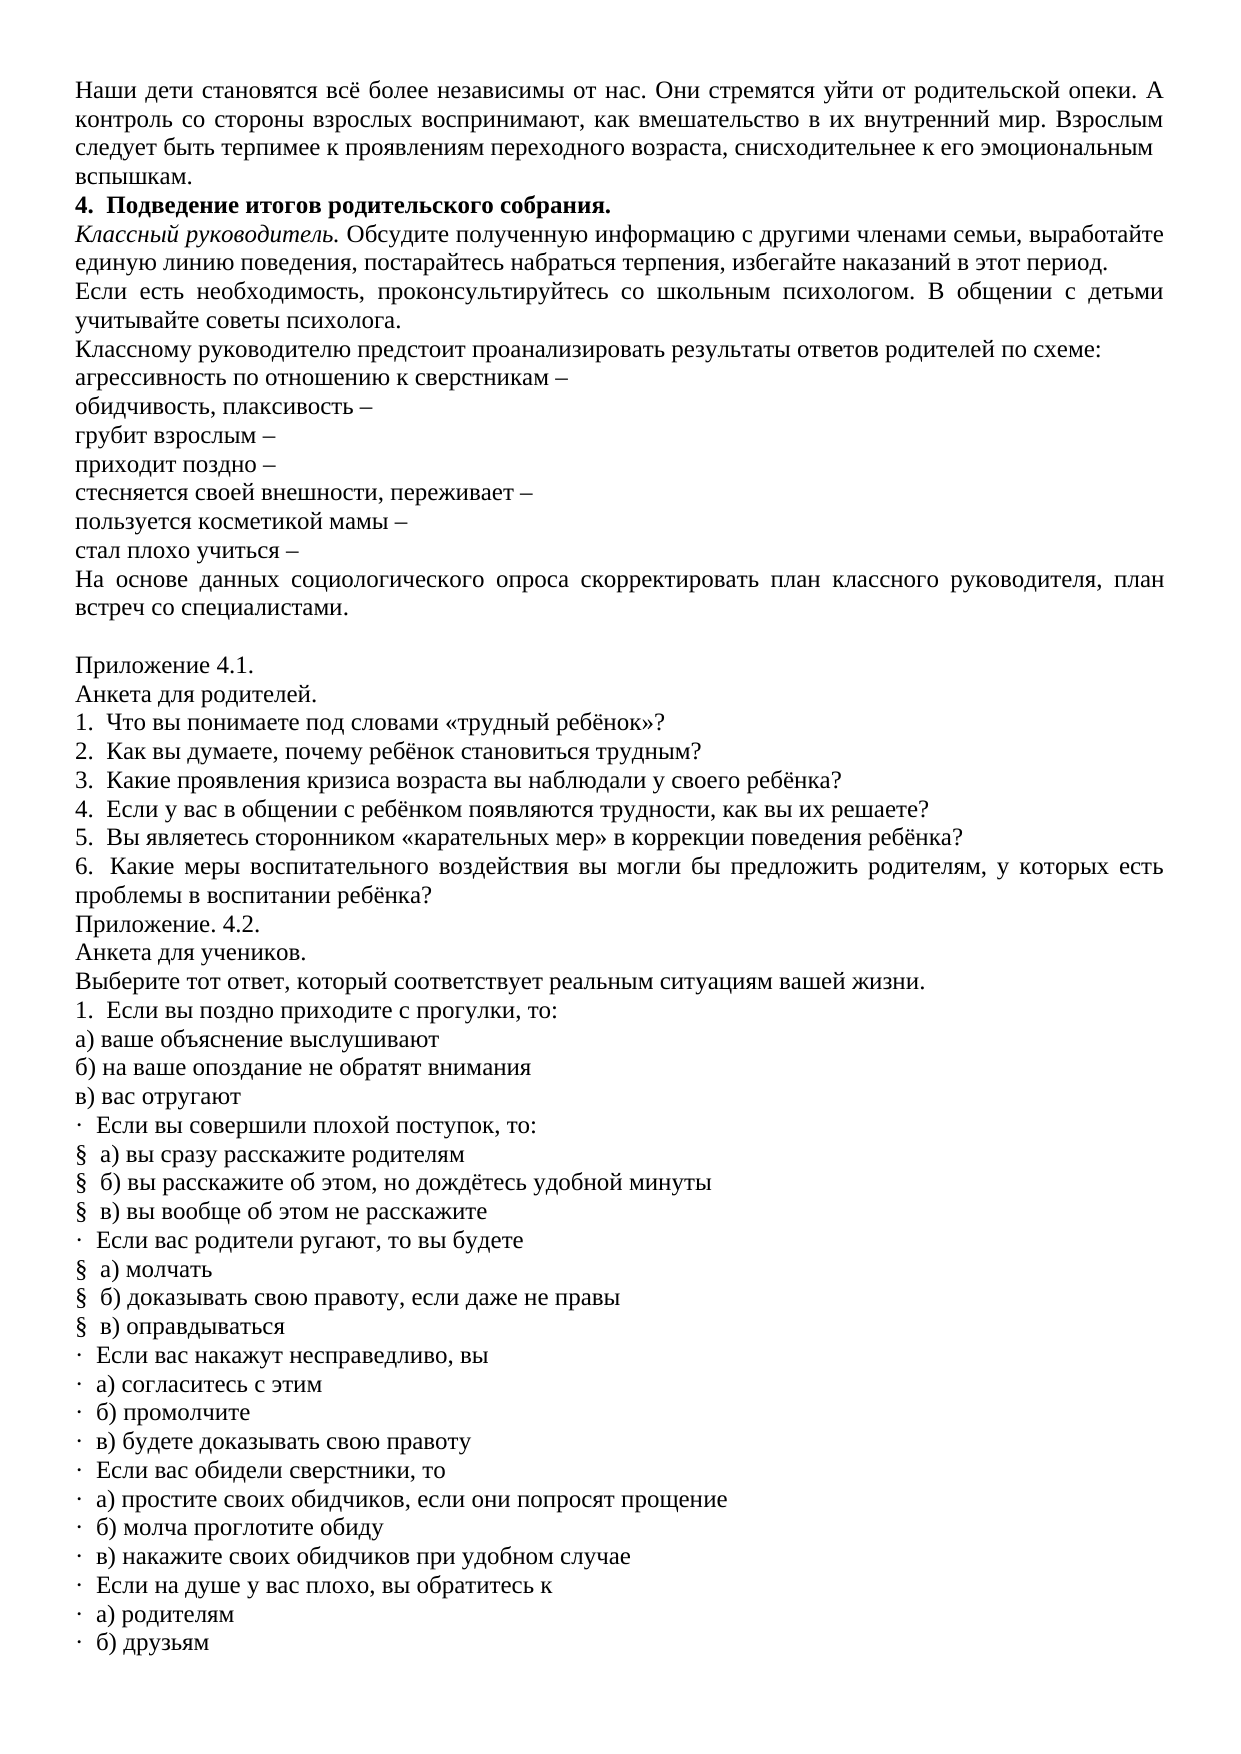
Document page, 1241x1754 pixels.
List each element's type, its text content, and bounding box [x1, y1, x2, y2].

text Классному руководителю предстоит проанализировать результаты ответов родителей по схеме: [75, 334, 1165, 362]
text § б) доказывать свою правоту, если даже не правы [75, 1282, 1165, 1311]
text стесняется своей внешности, переживает – [75, 477, 1165, 506]
text 2. Как вы думаете, почему ребёнок становиться трудным? [75, 736, 1165, 765]
text 1. Что вы понимаете под словами «трудный ребёнок»? [75, 707, 1165, 736]
text в) вас отругают [75, 1081, 1165, 1110]
text Выберите тот ответ, который соответствует реальным ситуациям вашей жизни. [75, 966, 1165, 995]
text · Если вас родители ругают, то вы будете [75, 1225, 1165, 1254]
text · в) накажите своих обидчиков при удобном случае [75, 1541, 1165, 1570]
text § а) вы сразу расскажите родителям [75, 1139, 1165, 1167]
text Классный руководитель. Обсудите полученную информацию с другими членами семьи, выработайте единую линию поведения, постарайтесь набраться терпения, избегайте наказаний в этот период. [75, 219, 1165, 276]
text приходит поздно – [75, 449, 1165, 477]
text § а) молчать [75, 1254, 1165, 1282]
text · а) родителям [75, 1599, 1165, 1627]
text Если есть необходимость, проконсультируйтесь со школьным психологом. В общении с детьми учитывайте советы психолога. [75, 276, 1165, 334]
text § в) оправдываться [75, 1311, 1165, 1340]
text На основе данных социологического опроса скорректировать план классного руководителя, план встреч со специалистами. [75, 564, 1165, 621]
text · б) друзьям [75, 1627, 1165, 1656]
text Наши дети становятся всё более независимы от нас. Они стремятся уйти от родительской опеки. А контроль со стороны взрослых воспринимают, как вмешательство в их внутренний мир. Взрослым следует быть терпимее к проявлениям переходного возраста, снисходительнее к его эмоциональным [75, 75, 1165, 161]
text Приложение 4.1. [75, 650, 1165, 679]
text § б) вы расскажите об этом, но дождётесь удобной минуты [75, 1167, 1165, 1196]
text стал плохо учиться – [75, 535, 1165, 564]
text 5. Вы являетесь сторонником «карательных мер» в коррекции поведения ребёнка? [75, 822, 1165, 851]
text 4. Если у вас в общении с ребёнком появляются трудности, как вы их решаете? [75, 794, 1165, 822]
text · Если вы совершили плохой поступок, то: [75, 1110, 1165, 1139]
text 1. Если вы поздно приходите с прогулки, то: [75, 995, 1165, 1024]
text · б) промолчите [75, 1397, 1165, 1426]
text 6. Какие меры воспитательного воздействия вы могли бы предложить родителям, у которых есть проблемы в воспитании ребёнка? [75, 851, 1165, 909]
text вспышкам. [75, 161, 1165, 190]
text пользуется косметикой мамы – [75, 506, 1165, 535]
text § в) вы вообще об этом не расскажите [75, 1196, 1165, 1225]
text 3. Какие проявления кризиса возраста вы наблюдали у своего ребёнка? [75, 765, 1165, 794]
text · Если вас накажут несправедливо, вы [75, 1340, 1165, 1369]
text агрессивность по отношению к сверстникам – [75, 362, 1165, 391]
text · Если на душе у вас плохо, вы обратитесь к [75, 1570, 1165, 1599]
text а) ваше объяснение выслушивают [75, 1024, 1165, 1052]
text Приложение. 4.2. [75, 909, 1165, 937]
text б) на ваше опоздание не обратят внимания [75, 1052, 1165, 1081]
text Анкета для учеников. [75, 937, 1165, 966]
text 4. Подведение итогов родительского собрания. [75, 190, 1165, 219]
text · Если вас обидели сверстники, то [75, 1455, 1165, 1484]
text обидчивость, плаксивость – [75, 391, 1165, 420]
text · а) согласитесь с этим [75, 1369, 1165, 1397]
text · б) молча проглотите обиду [75, 1512, 1165, 1541]
text грубит взрослым – [75, 420, 1165, 449]
text Анкета для родителей. [75, 679, 1165, 707]
text · в) будете доказывать свою правоту [75, 1426, 1165, 1455]
text · а) простите своих обидчиков, если они попросят прощение [75, 1484, 1165, 1512]
